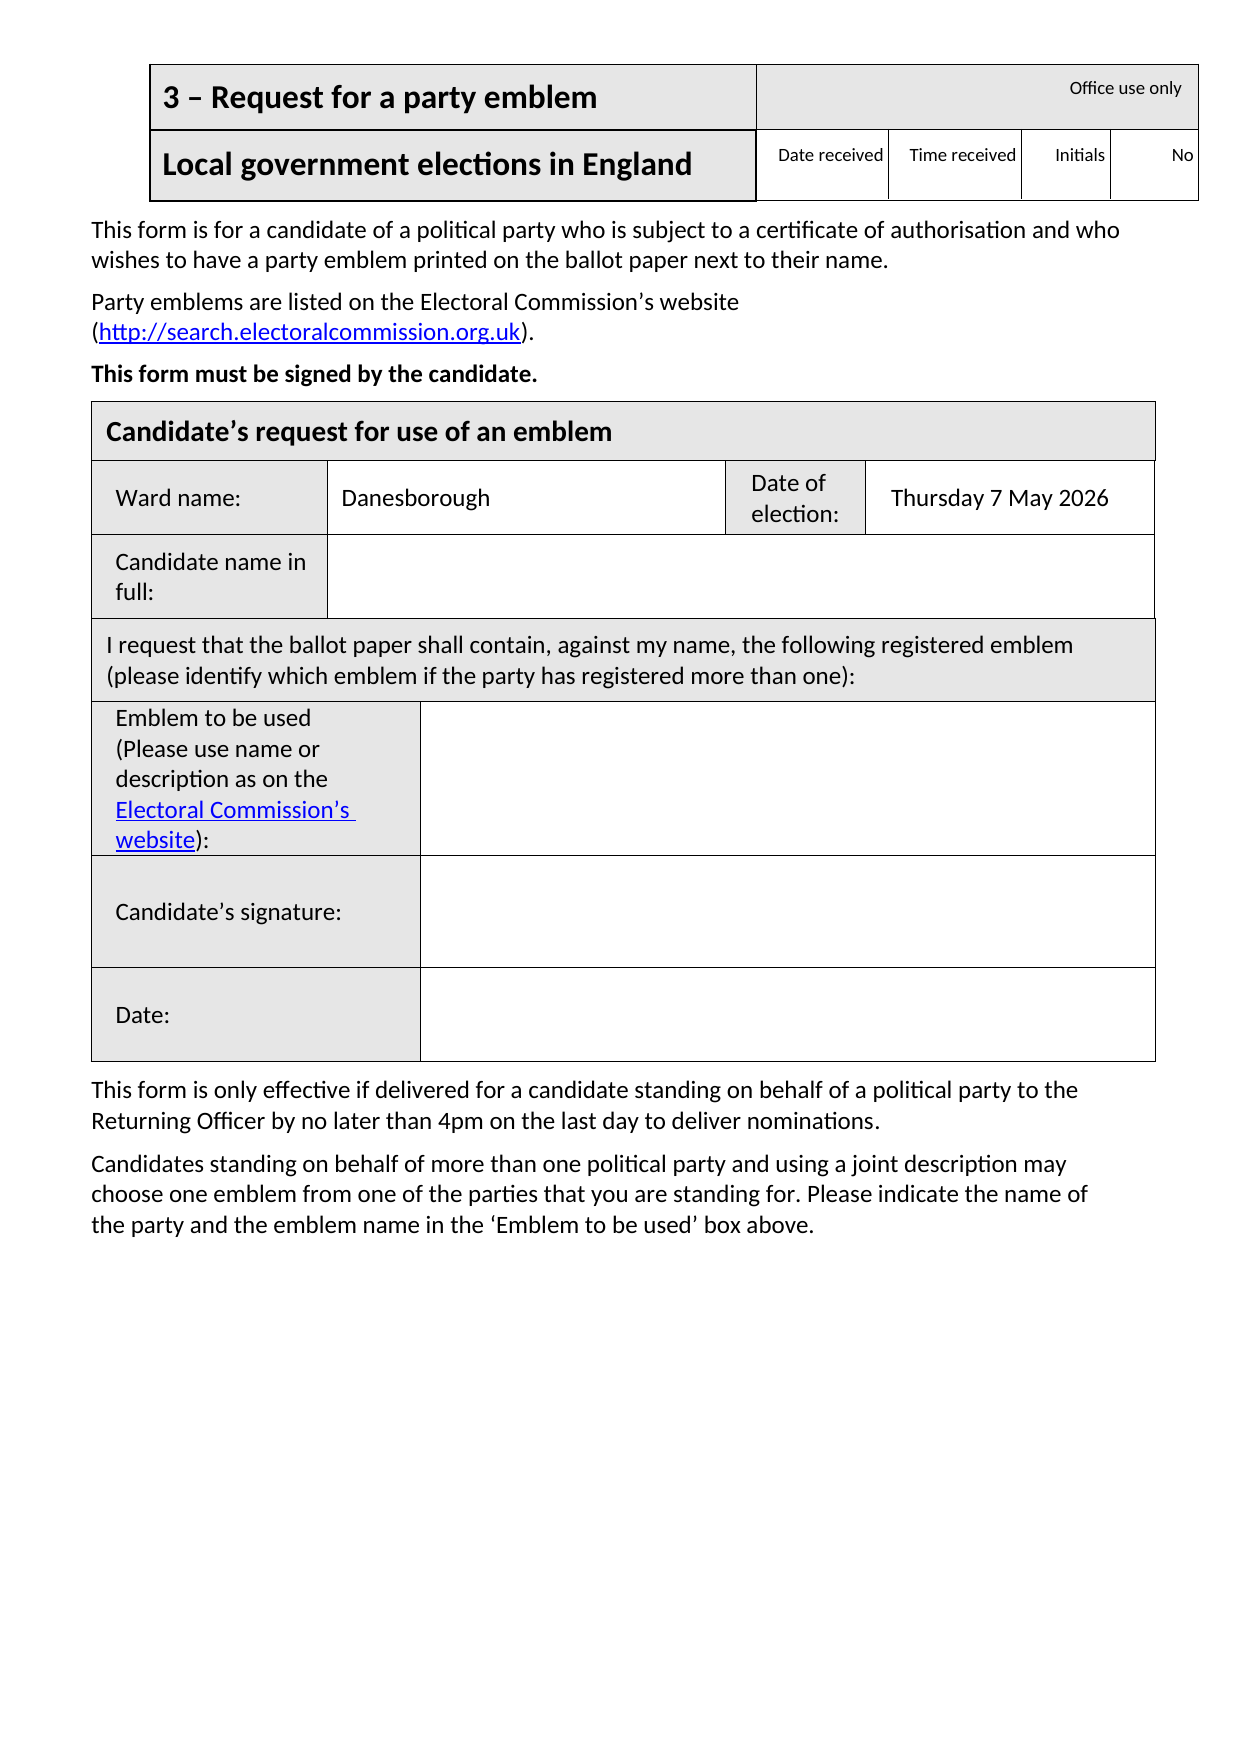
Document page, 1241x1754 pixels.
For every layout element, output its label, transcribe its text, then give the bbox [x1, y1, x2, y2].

table_cell Date of election: [726, 461, 865, 534]
table_cell [421, 968, 1155, 1061]
table_cell Candidate name in full: [92, 535, 327, 618]
table_cell [421, 702, 1155, 855]
table_cell Initials [1022, 130, 1110, 200]
table_cell I request that the ballot paper shall contain, against my name, the following registered emblem (please identify which emblem if the party has registered more than one): [92, 619, 1155, 701]
table_cell Date received [757, 130, 889, 200]
table_cell [421, 856, 1155, 967]
table_cell Emblem to be used (Please use name or description as on the Electoral Commission’s website): [92, 702, 420, 855]
table_cell Danesborough [328, 461, 725, 534]
table_cell Thursday 7 May 2026 [866, 461, 1154, 534]
text This form is only effective if delivered for a candidate standing on behalf of a political party to the Returning Officer by no later than 4pm on the last day to deliver nominations. [91, 1074, 1090, 1135]
table_cell Date: [92, 968, 420, 1061]
text This form must be signed by the candidate. [91, 359, 1140, 389]
table_header Office use only [757, 65, 1198, 129]
text This form is for a candidate of a political party who is subject to a certificate of authorisation and who wishes to have a party emblem printed on the ballot paper next to their name. [91, 214, 1140, 274]
text Candidates standing on behalf of more than one political party and using a joint description may choose one emblem from one of the parties that you are standing for. Please indicate the name of the party and the emblem name in the ‘Emblem to be used’ box above. [91, 1148, 1125, 1239]
table_header 3 – Request for a party emblem [151, 65, 756, 129]
table_cell Ward name: [92, 461, 327, 534]
table_header Candidate’s request for use of an emblem [92, 402, 1155, 460]
table_cell [328, 535, 1154, 618]
table_cell Time received [889, 130, 1022, 200]
table_cell Local government elections in England [151, 131, 755, 200]
table_cell Candidate’s signature: [92, 856, 420, 967]
text Party emblems are listed on the Electoral Commission’s website (http://search.electoralcommission.org.uk). [91, 287, 1140, 346]
table_cell No [1110, 130, 1198, 200]
